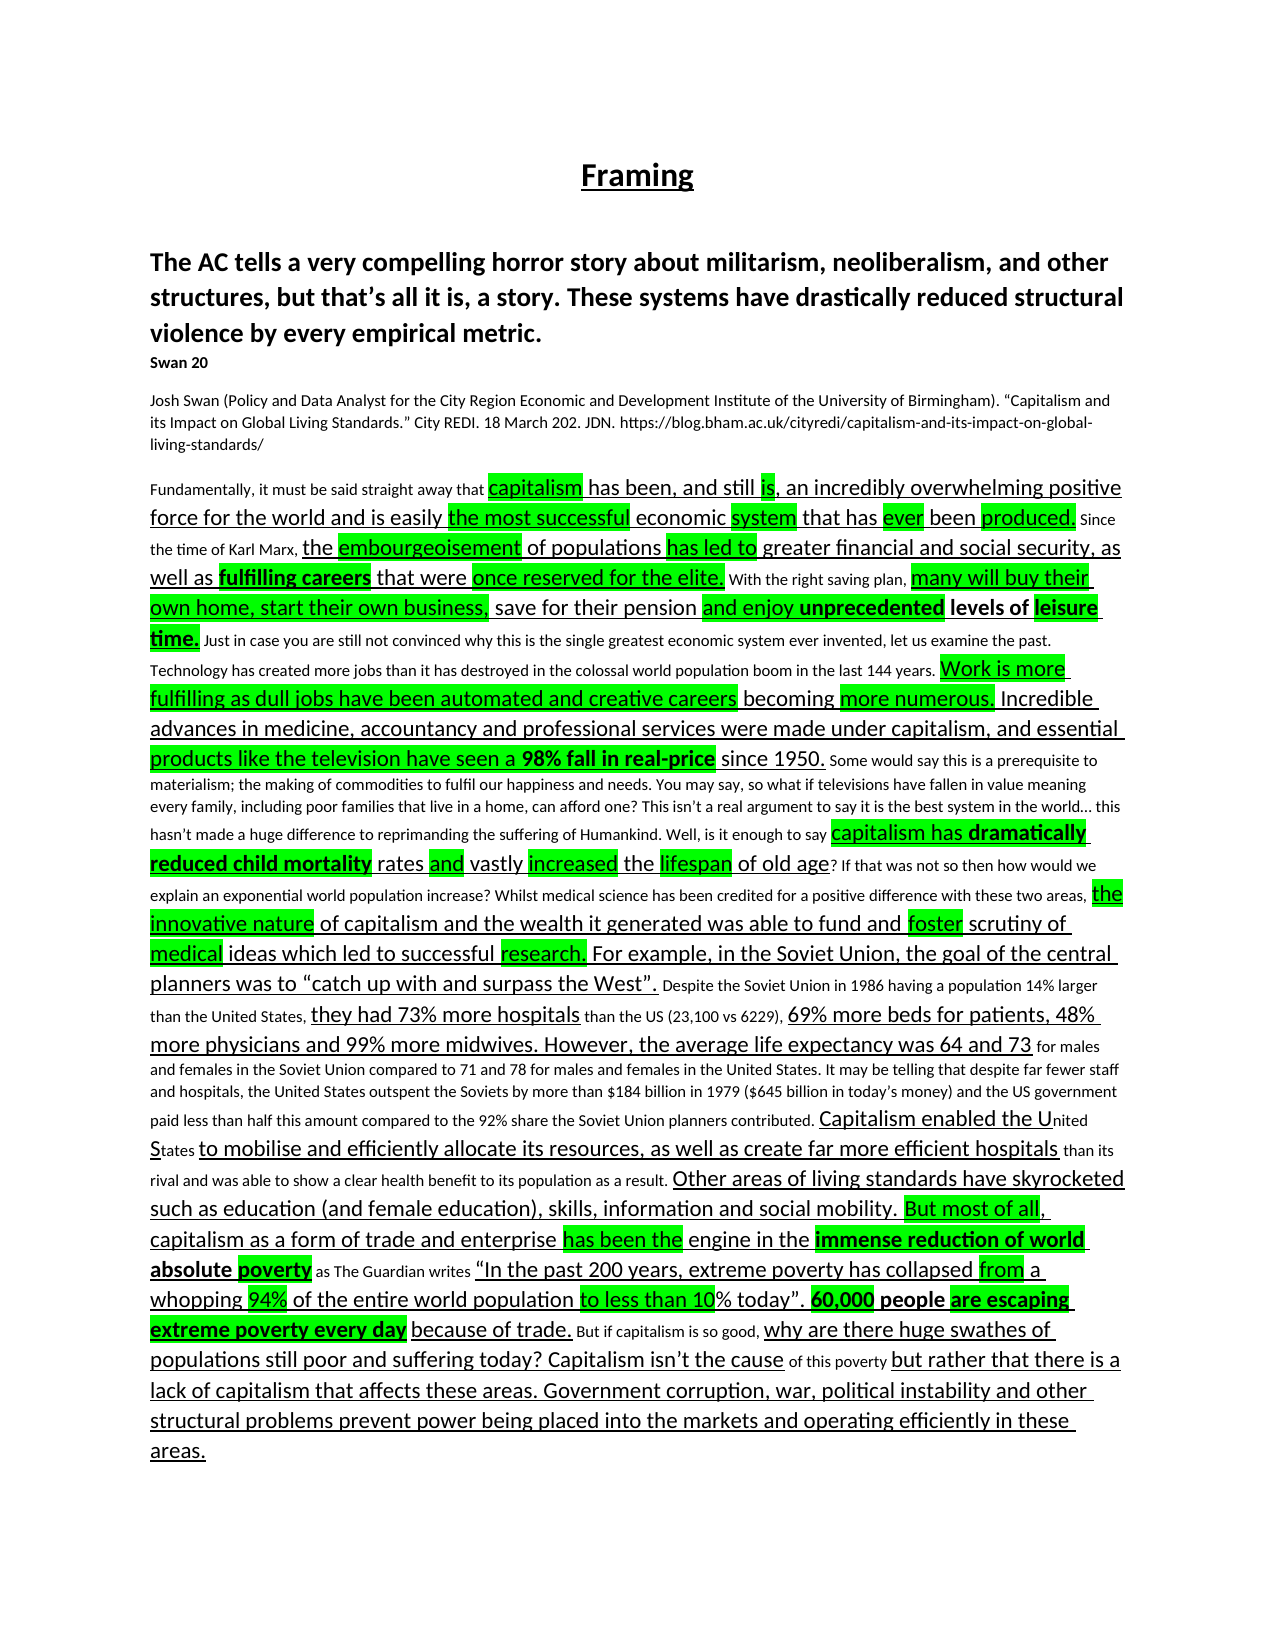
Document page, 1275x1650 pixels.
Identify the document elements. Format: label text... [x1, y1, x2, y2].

text Fundamentally, it must be said straight away that capitalism has been, and still is, an incredibly overwhelming positive force for the world and is easily the most successful economic system that has ever been produced. Since the time of Karl Marx, the embourgeoisement of populations has led to greater financial and social security, as well as fulfilling careers that were once reserved for the elite. With the right saving plan, many will buy their own home, start their own business, save for their pension and enjoy unprecedented levels of leisure time. Just in case you are still not convinced why this is the single greatest economic system ever invented, let us examine the past. Technology has created more jobs than it has destroyed in the colossal world population boom in the last 144 years. Work is more fulfilling as dull jobs have been automated and creative careers becoming more numerous. Incredible advances in medicine, accountancy and professional services were made under capitalism, and essential products like the television have seen a 98% fall in real-price since 1950. Some would say this is a prerequisite to materialism; the making of commodities to fulfil our happiness and needs. You may say, so what if televisions have fallen in value meaning every family, including poor families that live in a home, can afford one? This isn’t a real argument to say it is the best system in the world… this hasn’t made a huge difference to reprimanding the suffering of Humankind. Well, is it enough to say capitalism has dramatically reduced child mortality rates and vastly increased the lifespan of old age? If that was not so then how would we explain an exponential world population increase? Whilst medical science has been credited for a positive difference with these two areas, the innovative nature of capitalism and the wealth it generated was able to fund and foster scrutiny of medical ideas which led to successful research. For example, in the Soviet Union, the goal of the central planners was to “catch up with and surpass the West”. Despite the Soviet Union in 1986 having a population 14% larger than the United States, they had 73% more hospitals than the US (23,100 vs 6229), 69% more beds for patients, 48% more physicians and 99% more midwives. However, the average life expectancy was 64 and 73 for males and females in the Soviet Union compared to 71 and 78 for males and females in the United States. It may be telling that despite far fewer staff and hospitals, the United States outspent the Soviets by more than $184 billion in 1979 ($645 billion in today’s money) and the US government paid less than half this amount compared to the 92% share the Soviet Union planners contributed. Capitalism enabled the United States to mobilise and efficiently allocate its resources, as well as create far more efficient hospitals than its rival and was able to show a clear health benefit to its population as a result. Other areas of living standards have skyrocketed such as education (and female education), skills, information and social mobility. But most of all, capitalism as a form of trade and enterprise has been the engine in the immense reduction of world absolute poverty as The Guardian writes “In the past 200 years, extreme poverty has collapsed from a whopping 94% of the entire world population to less than 10% today”. 60,000 people are escaping extreme poverty every day because of trade. But if capitalism is so good, why are there huge swathes of populations still poor and suffering today? Capitalism isn’t the cause of this poverty but rather that there is a lack of capitalism that affects these areas. Government corruption, war, political instability and other structural problems prevent power being placed into the markets and operating efficiently in these areas. [150, 473, 1125, 738]
text Swan 20 [150, 352, 1125, 372]
text Fundamentally, it must be said straight away that capitalism has been, and still is, an incredibly overwhelming positive force for the world and is easily the most successful economic system that has ever been produced. Since the time of Karl Marx, the embourgeoisement of populations has led to greater financial and social security, as well as fulfilling careers that were once reserved for the elite. With the right saving plan, many will buy their own home, start their own business, save for their pension and enjoy unprecedented levels of leisure time. Just in case you are still not convinced why this is the single greatest economic system ever invented, let us examine the past. Technology has created more jobs than it has destroyed in the colossal world population boom in the last 144 years. Work is more fulfilling as dull jobs have been automated and creative careers becoming more numerous. Incredible advances in medicine, accountancy and professional services were made under capitalism, and essential products like the television have seen a 98% fall in real-price since 1950. Some would say this is a prerequisite to materialism; the making of commodities to fulfil our happiness and needs. You may say, so what if televisions have fallen in value meaning every family, including poor families that live in a home, can afford one? This isn’t a real argument to say it is the best system in the world… this hasn’t made a huge difference to reprimanding the suffering of Humankind. Well, is it enough to say capitalism has dramatically reduced child mortality rates and vastly increased the lifespan of old age? If that was not so then how would we explain an exponential world population increase? Whilst medical science has been credited for a positive difference with these two areas, the innovative nature of capitalism and the wealth it generated was able to fund and foster scrutiny of medical ideas which led to successful research. For example, in the Soviet Union, the goal of the central planners was to “catch up with and surpass the West”. Despite the Soviet Union in 1986 having a population 14% larger than the United States, they had 73% more hospitals than the US (23,100 vs 6229), 69% more beds for patients, 48% more physicians and 99% more midwives. However, the average life expectancy was 64 and 73 for males and females in the Soviet Union compared to 71 and 78 for males and females in the United States. It may be telling that despite far fewer staff and hospitals, the United States outspent the Soviets by more than $184 billion in 1979 ($645 billion in today’s money) and the US government paid less than half this amount compared to the 92% share the Soviet Union planners contributed. Capitalism enabled the United States to mobilise and efficiently allocate its resources, as well as create far more efficient hospitals than its rival and was able to show a clear health benefit to its population as a result. Other areas of living standards have skyrocketed such as education (and female education), skills, information and social mobility. But most of all, capitalism as a form of trade and enterprise has been the engine in the immense reduction of world absolute poverty as The Guardian writes “In the past 200 years, extreme poverty has collapsed from a whopping 94% of the entire world population to less than 10% today”. 60,000 people are escaping extreme poverty every day because of trade. But if capitalism is so good, why are there huge swathes of populations still poor and suffering today? Capitalism isn’t the cause of this poverty but rather that there is a lack of capitalism that affects these areas. Government corruption, war, political instability and other structural problems prevent power being placed into the markets and operating efficiently in these areas. [150, 740, 1125, 1464]
subtitle Framing [150, 154, 1125, 195]
subtitle The AC tells a very compelling horror story about militarism, neoliberalism, and other structures, but that’s all it is, a story. These systems have drastically reduced structural violence by every empirical metric. [150, 245, 1125, 349]
text Josh Swan (Policy and Data Analyst for the City Region Economic and Development Institute of the University of Birmingham). “Capitalism and its Impact on Global Living Standards.” City REDI. 18 March 202. JDN. https://blog.bham.ac.uk/cityredi/capitalism-and-its-impact-on-global-living-standards/ [150, 390, 1125, 454]
